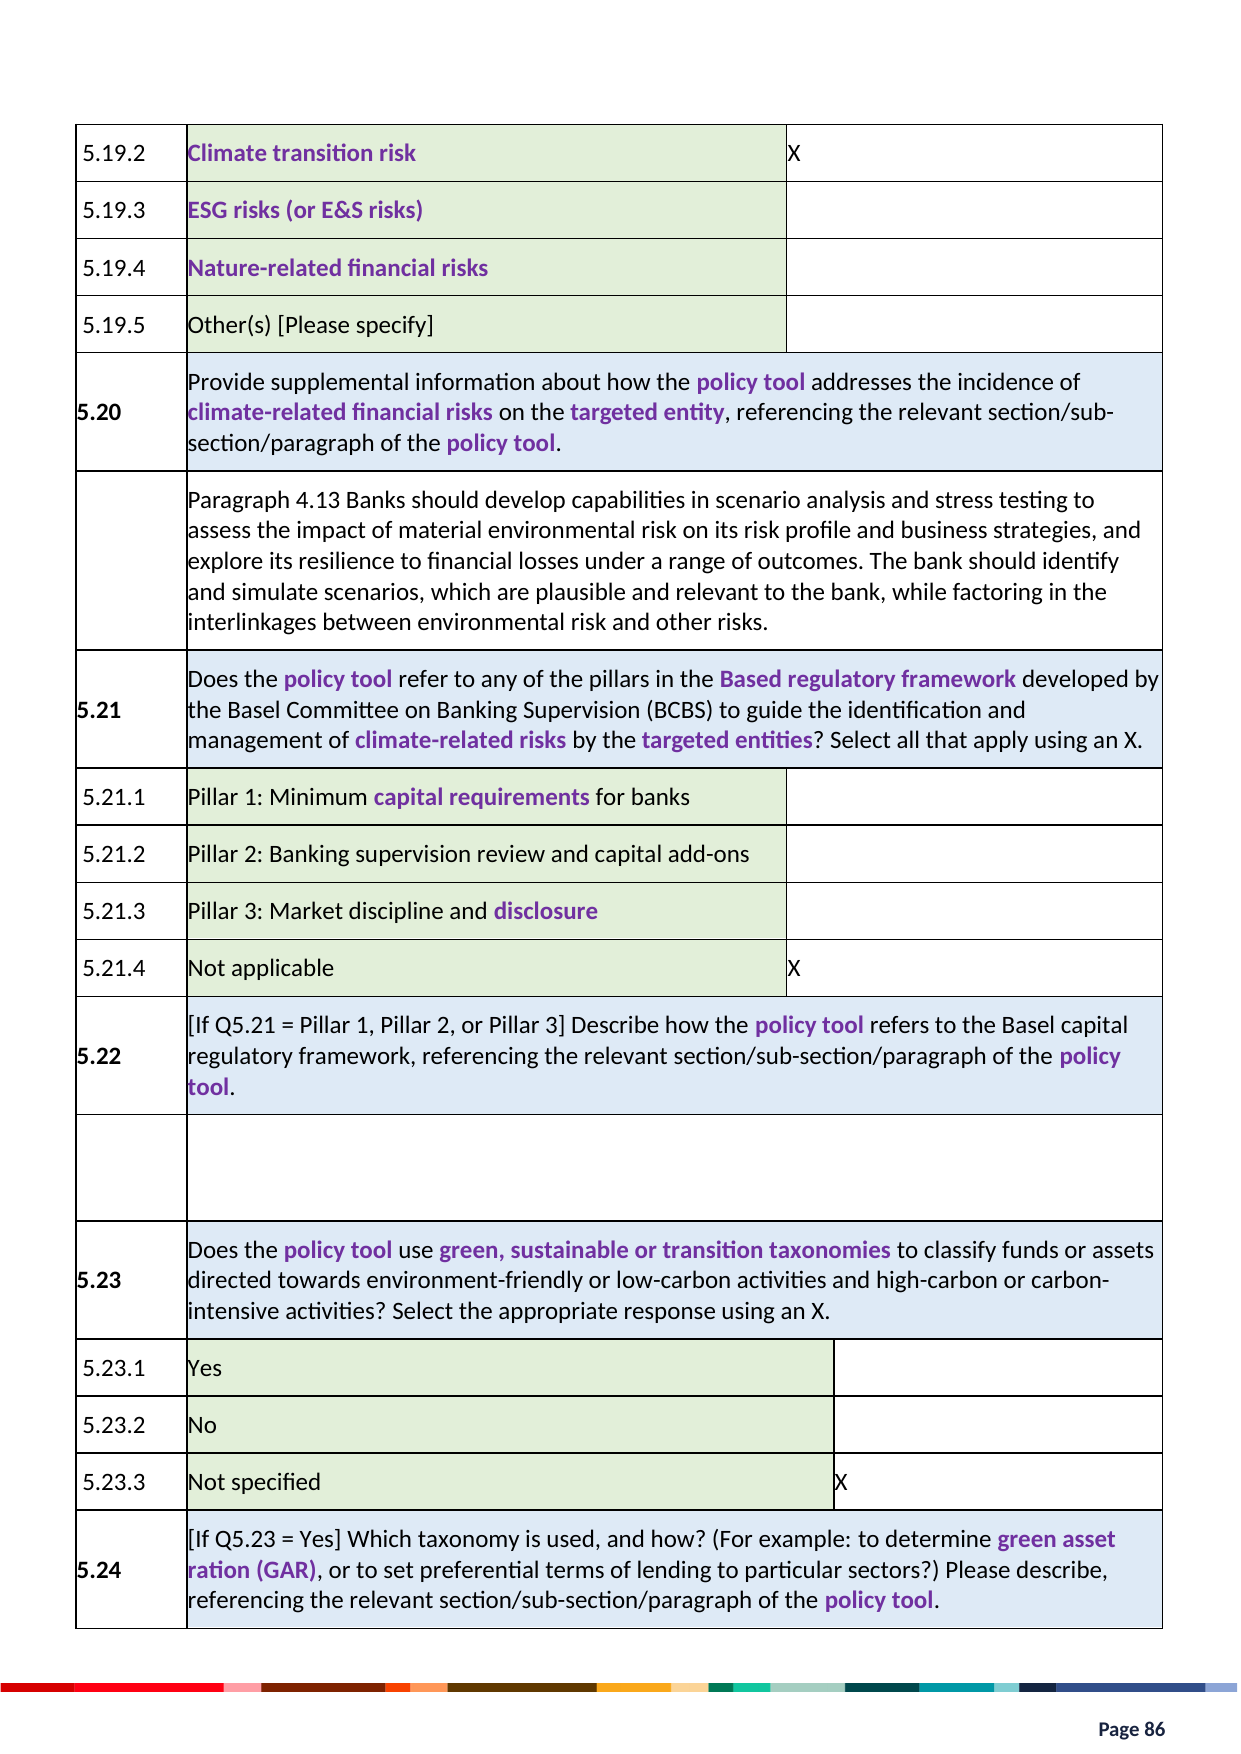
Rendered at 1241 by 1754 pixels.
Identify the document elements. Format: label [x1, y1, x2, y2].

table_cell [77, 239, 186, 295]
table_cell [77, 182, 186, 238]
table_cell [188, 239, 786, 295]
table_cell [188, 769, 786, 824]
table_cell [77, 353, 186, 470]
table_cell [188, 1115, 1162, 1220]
picture [0, 1683, 1236, 1692]
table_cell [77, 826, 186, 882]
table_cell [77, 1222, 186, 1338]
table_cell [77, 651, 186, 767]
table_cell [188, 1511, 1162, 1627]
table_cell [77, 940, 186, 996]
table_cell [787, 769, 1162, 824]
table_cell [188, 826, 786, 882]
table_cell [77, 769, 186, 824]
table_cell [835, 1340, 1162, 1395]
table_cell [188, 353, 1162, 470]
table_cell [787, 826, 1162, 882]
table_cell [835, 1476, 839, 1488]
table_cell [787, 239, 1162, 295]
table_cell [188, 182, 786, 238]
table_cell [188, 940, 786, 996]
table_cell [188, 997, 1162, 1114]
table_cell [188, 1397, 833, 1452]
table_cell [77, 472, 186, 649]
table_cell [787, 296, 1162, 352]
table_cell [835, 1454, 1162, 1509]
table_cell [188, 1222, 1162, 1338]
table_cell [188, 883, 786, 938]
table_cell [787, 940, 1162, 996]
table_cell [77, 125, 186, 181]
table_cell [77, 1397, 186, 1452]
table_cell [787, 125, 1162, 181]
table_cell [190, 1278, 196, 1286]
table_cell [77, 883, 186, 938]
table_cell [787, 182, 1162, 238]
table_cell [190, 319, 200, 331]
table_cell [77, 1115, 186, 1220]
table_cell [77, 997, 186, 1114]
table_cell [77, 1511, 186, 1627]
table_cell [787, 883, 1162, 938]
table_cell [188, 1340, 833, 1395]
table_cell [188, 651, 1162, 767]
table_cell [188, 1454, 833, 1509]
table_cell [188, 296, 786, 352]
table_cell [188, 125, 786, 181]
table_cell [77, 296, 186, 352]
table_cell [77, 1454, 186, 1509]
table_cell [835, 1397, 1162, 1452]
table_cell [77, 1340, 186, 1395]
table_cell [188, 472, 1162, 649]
